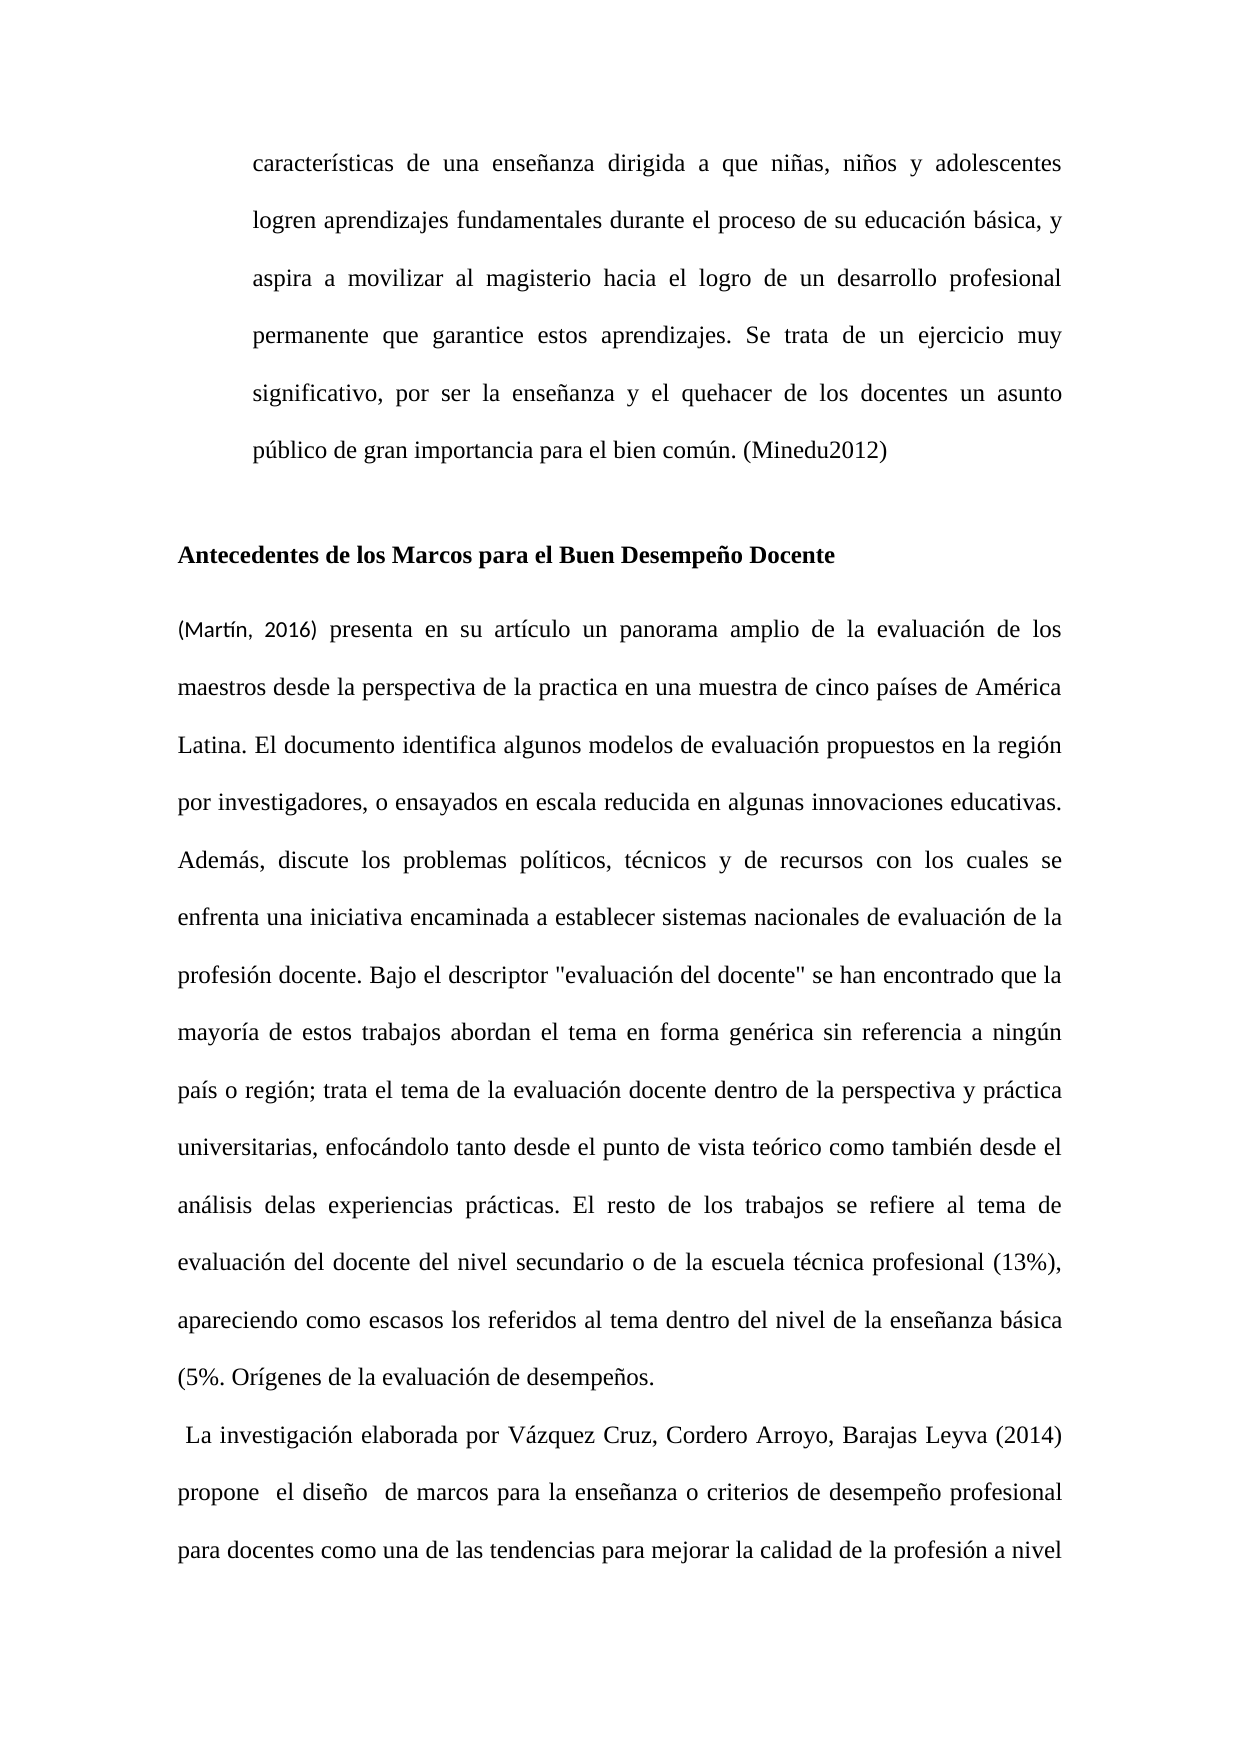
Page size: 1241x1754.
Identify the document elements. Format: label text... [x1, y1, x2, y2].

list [215, 148, 1063, 464]
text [177, 1420, 1063, 1563]
text presenta en su artículo un panorama amplio de la evaluación de los maestros desde la perspectiva de la practica en una muestra de cinco países de América Latina. El documento identifica algunos modelos de evaluación propuestos en la región por investigadores, o ensayados en escala reducida en algunas innovaciones educativas. Además, discute los problemas políticos, técnicos y de recursos con los cuales se enfrenta una iniciativa encaminada a establecer sistemas nacionales de evaluación de la profesión docente. Bajo el descriptor "evaluación del docente" se han encontrado que la mayoría de estos trabajos abordan el tema en forma genérica sin referencia a ningún país o región; trata el tema de la evaluación docente dentro de la perspectiva y práctica universitarias, enfocándolo tanto desde el punto de vista teórico como también desde el análisis delas experiencias prácticas. El resto de los trabajos se refiere al tema de evaluación del docente del nivel secundario o de la escuela técnica profesional (13%), apareciendo como escasos los referidos al tema dentro del nivel de la enseñanza básica (5%. Orígenes de la evaluación de desempeños. [177, 614, 1063, 1391]
text Antecedentes de los Marcos para el Buen Desempeño Docente [177, 540, 1063, 569]
